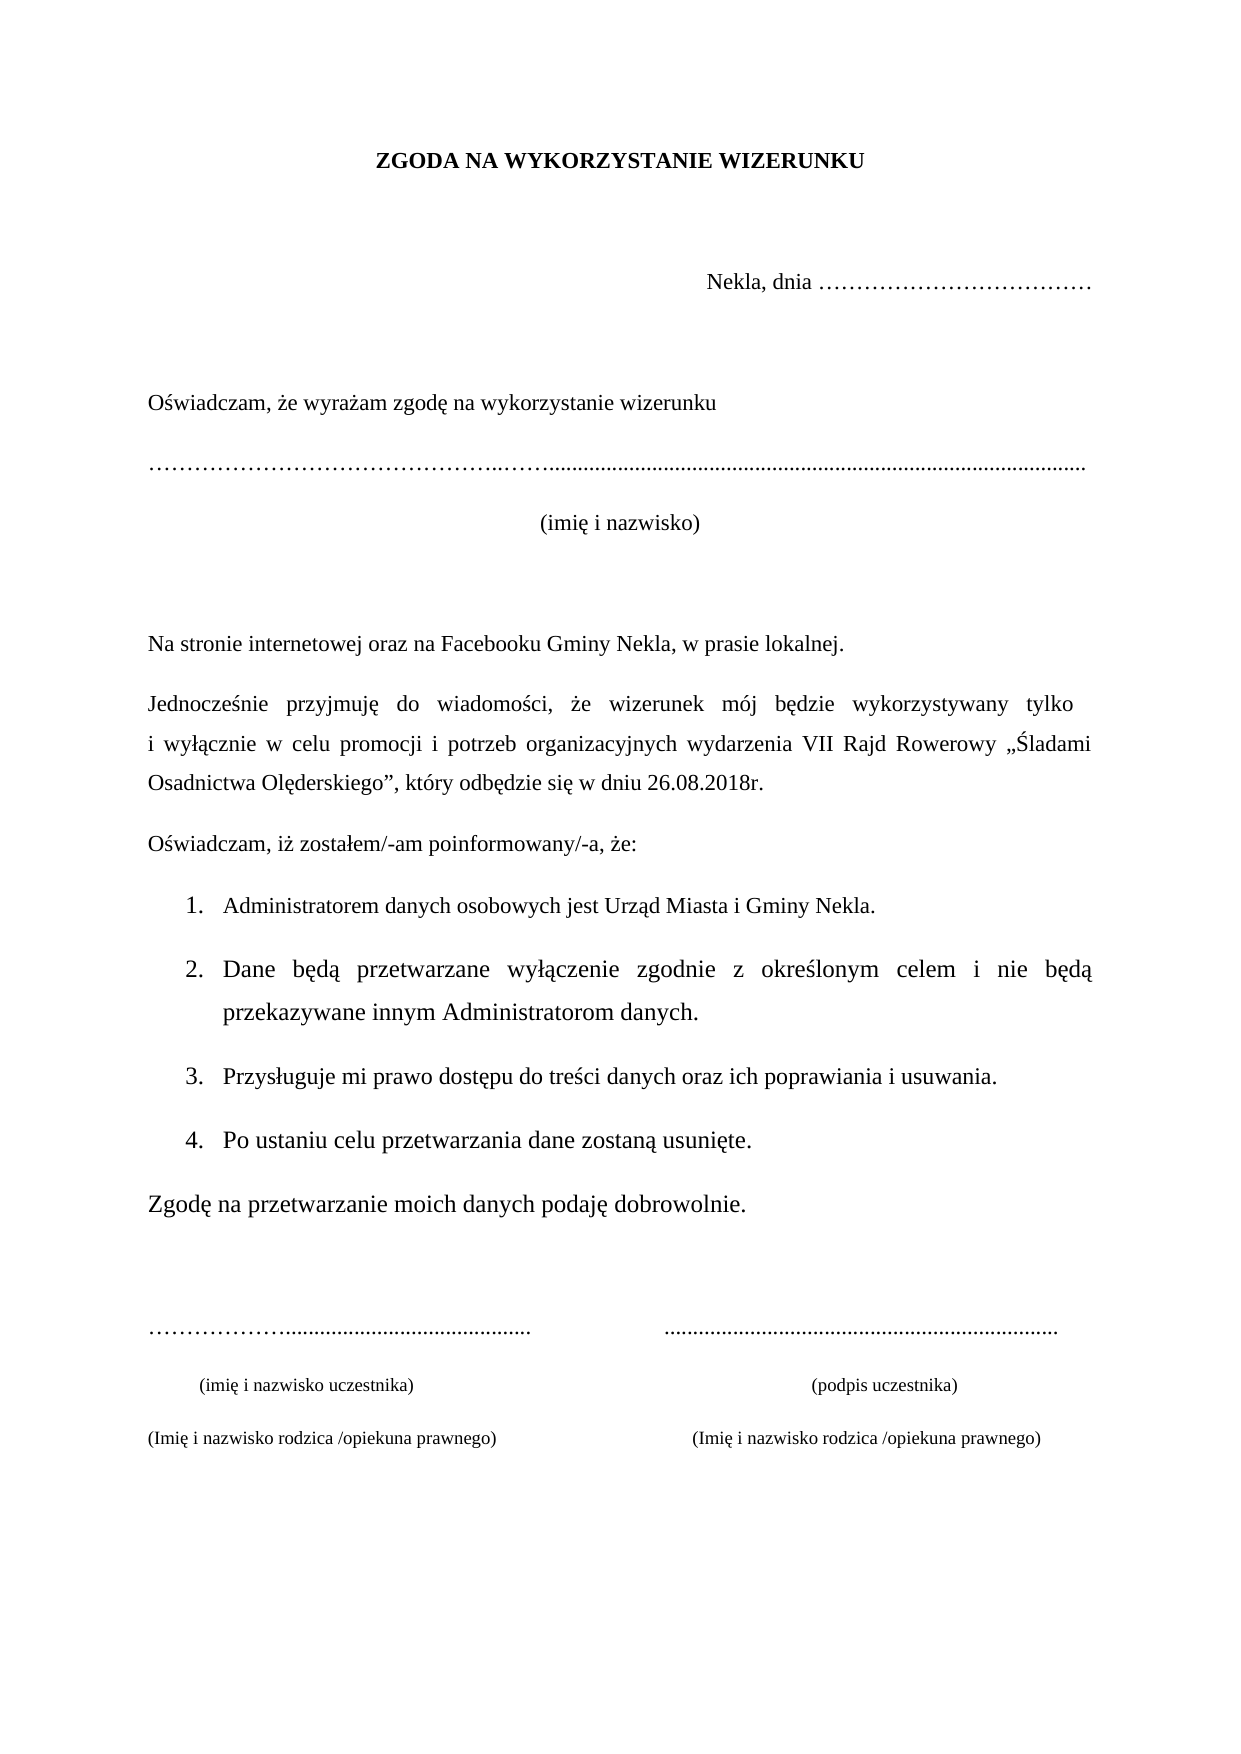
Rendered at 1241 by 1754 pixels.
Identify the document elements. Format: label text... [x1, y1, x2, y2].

text Na stronie internetowej oraz na Facebooku Gminy Nekla, w prasie lokalnej. [148, 630, 1093, 656]
text Nekla, dnia ……………………………… [148, 268, 1093, 294]
text Oświadczam, że wyrażam zgodę na wykorzystanie wizerunku [148, 389, 1093, 415]
list Administratorem danych osobowych jest Urząd Miasta i Gminy Nekla. [185, 890, 1093, 919]
text (imię i nazwisko uczestnika) (podpis uczestnika) [148, 1373, 1093, 1395]
text ………………………………………..…….............................................................................................. [148, 449, 1093, 476]
text ZGODA NA WYKORZYSTANIE WIZERUNKU [148, 148, 1093, 174]
list Po ustaniu celu przetwarzania dane zostaną usunięte. [185, 1125, 1093, 1154]
text Zgodę na przetwarzanie moich danych podaję dobrowolnie. [148, 1189, 1093, 1218]
text ………………........................................... ..................................................................... [148, 1313, 1093, 1339]
text Oświadczam, iż zostałem/-am poinformowany/-a, że: [148, 830, 1093, 856]
text (imię i nazwisko) [148, 509, 1093, 536]
text (Imię i nazwisko rodzica /opiekuna prawnego) (Imię i nazwisko rodzica /opiekuna prawnego) [148, 1427, 1093, 1448]
list Dane będą przetwarzane wyłączenie zgodnie z określonym celem i nie będą przekazywane innym Administratorom danych. [185, 954, 1093, 1026]
text Jednocześnie przyjmuję do wiadomości, że wizerunek mój będzie wykorzystywany tylko i wyłącznie w celu promocji i potrzeb organizacyjnych wydarzenia VII Rajd Rowerowy „Śladami Osadnictwa Olęderskiego”, który odbędzie się w dniu 26.08.2018r. [148, 690, 1093, 796]
list Przysługuje mi prawo dostępu do treści danych oraz ich poprawiania i usuwania. [185, 1061, 1093, 1090]
